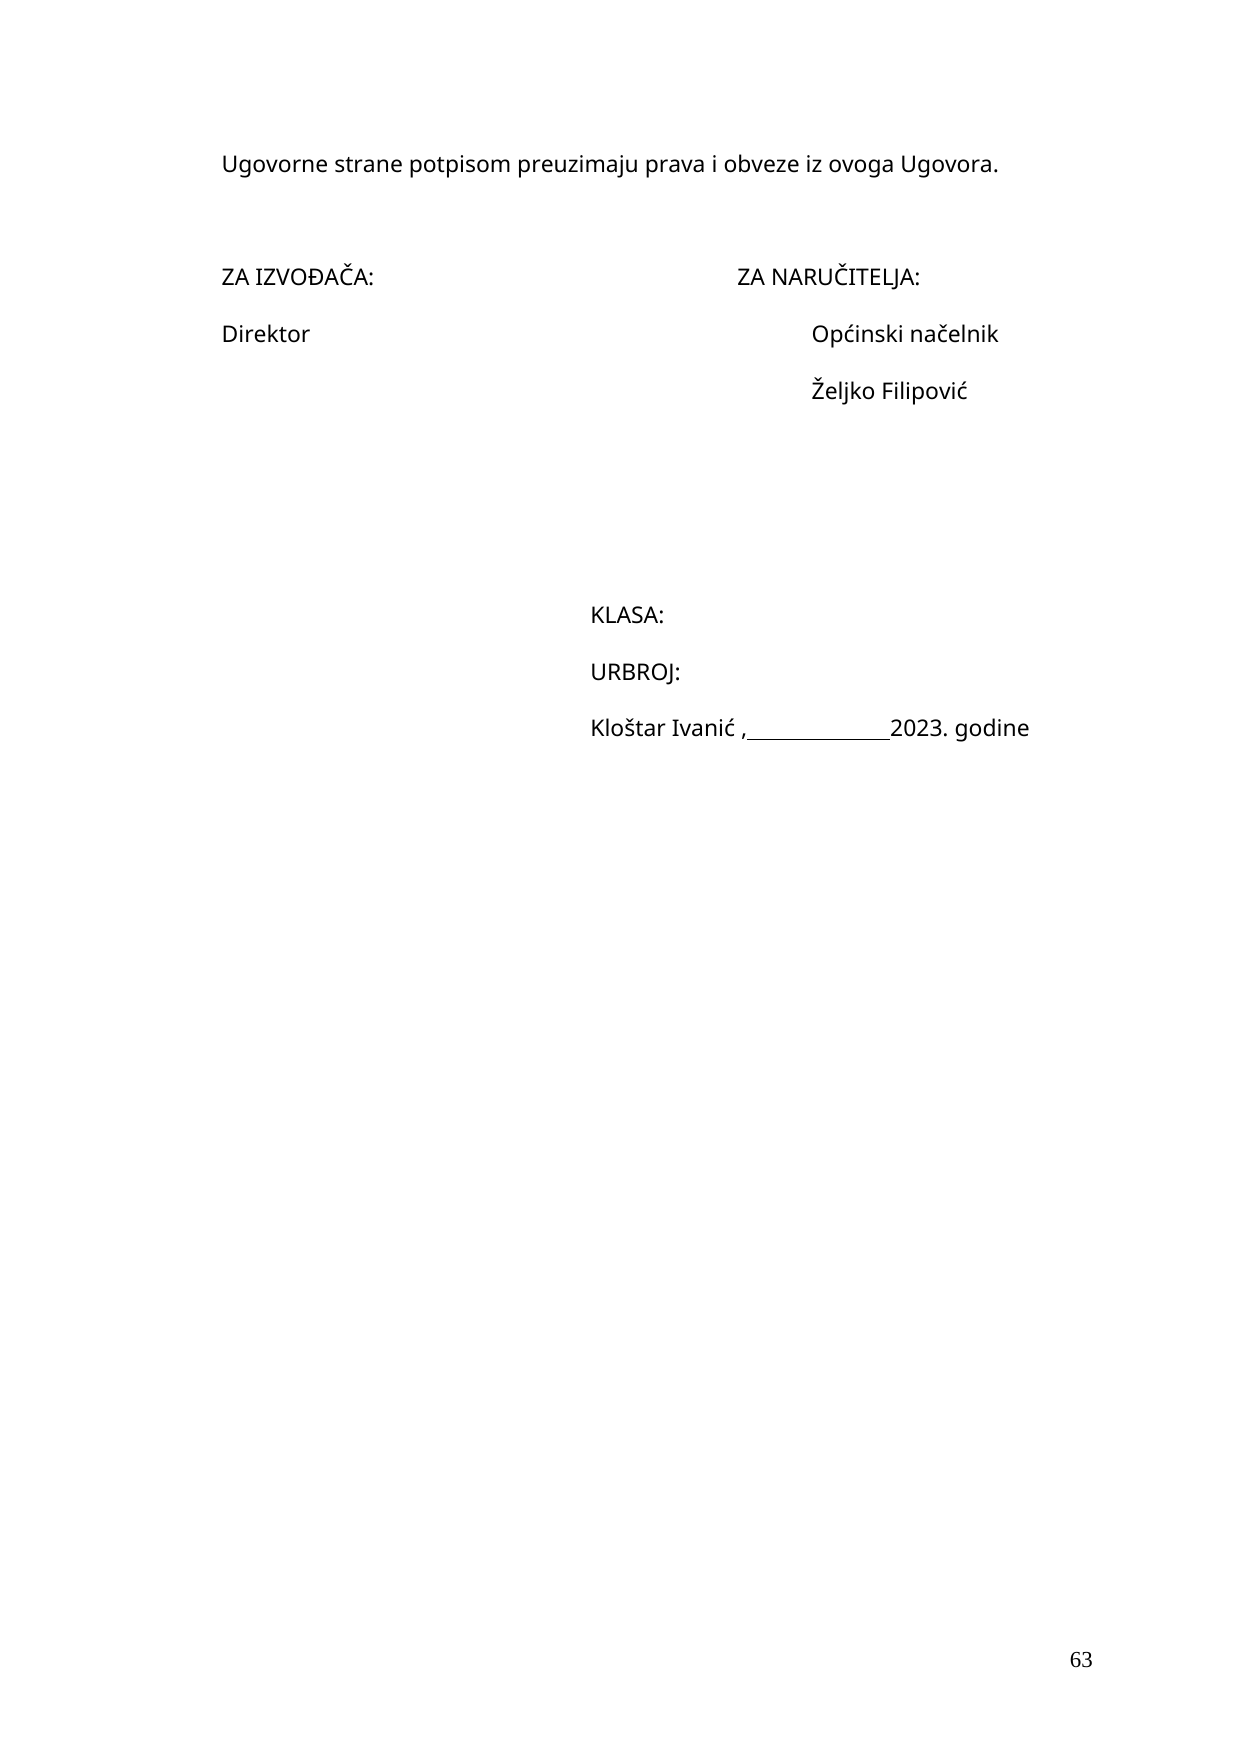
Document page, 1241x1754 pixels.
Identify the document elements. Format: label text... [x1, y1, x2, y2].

text ZA IZVOĐAČA: ZA NARUČITELJA: [148, 261, 1093, 292]
text KLASA: [148, 599, 1093, 630]
text Željko Filipović [148, 375, 1093, 406]
text Ugovorne strane potpisom preuzimaju prava i obveze iz ovoga Ugovora. [148, 148, 1093, 179]
text URBROJ: [516, 656, 1093, 687]
text Direktor Općinski načelnik [148, 318, 1093, 349]
text Kloštar Ivanić , 2023. godine [590, 712, 1093, 744]
